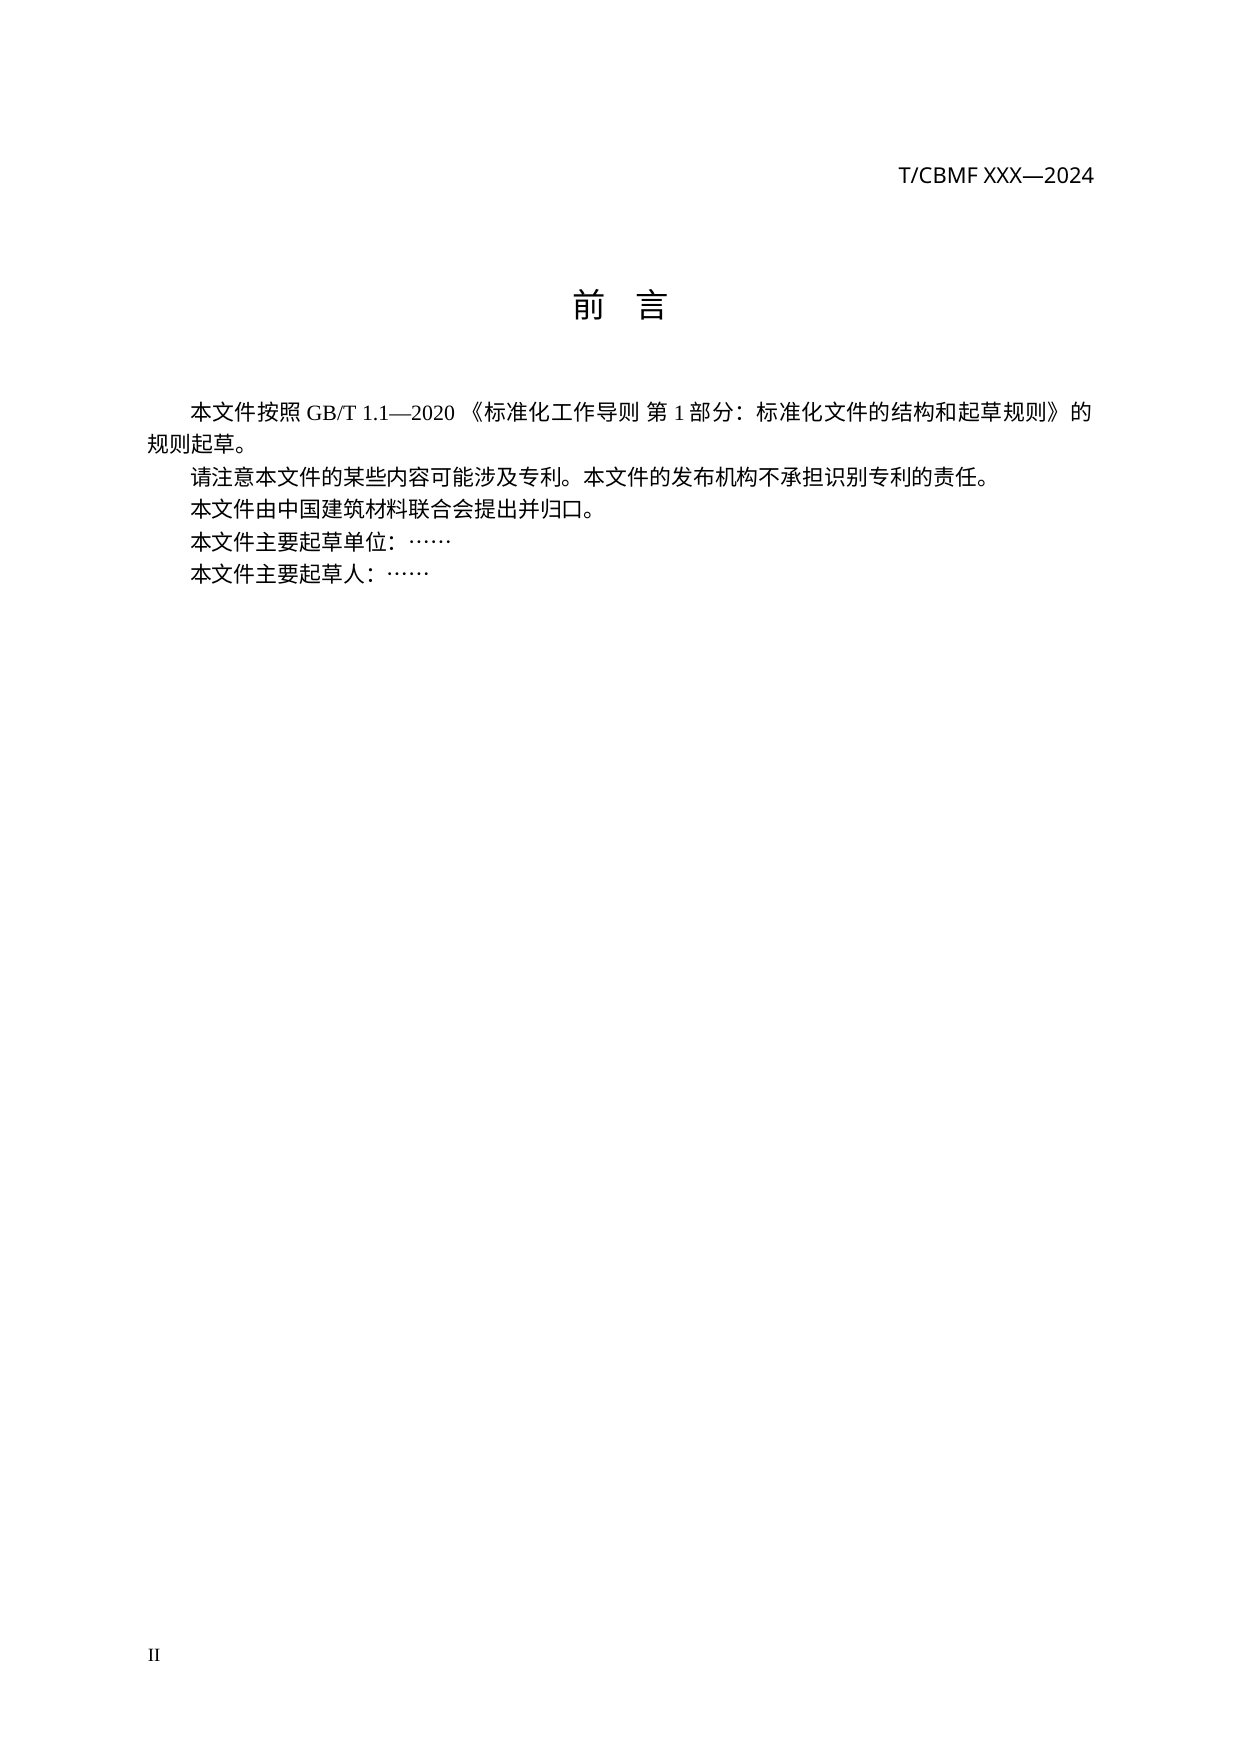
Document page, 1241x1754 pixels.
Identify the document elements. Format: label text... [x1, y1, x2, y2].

text 本文件由中国建筑材料联合会提出并归口。 [148, 492, 1094, 524]
text 本文件主要起草人：…… [148, 557, 1094, 589]
text 请注意本文件的某些内容可能涉及专利。本文件的发布机构不承担识别专利的责任。 [148, 459, 1094, 492]
text 前 言 [148, 271, 1094, 336]
text 本文件按照GB/T 1.1—2020 《标准化工作导则 第1部分：标准化文件的结构和起草规则》的规则起草。 [148, 394, 1094, 459]
text 本文件主要起草单位：…… [148, 524, 1094, 557]
